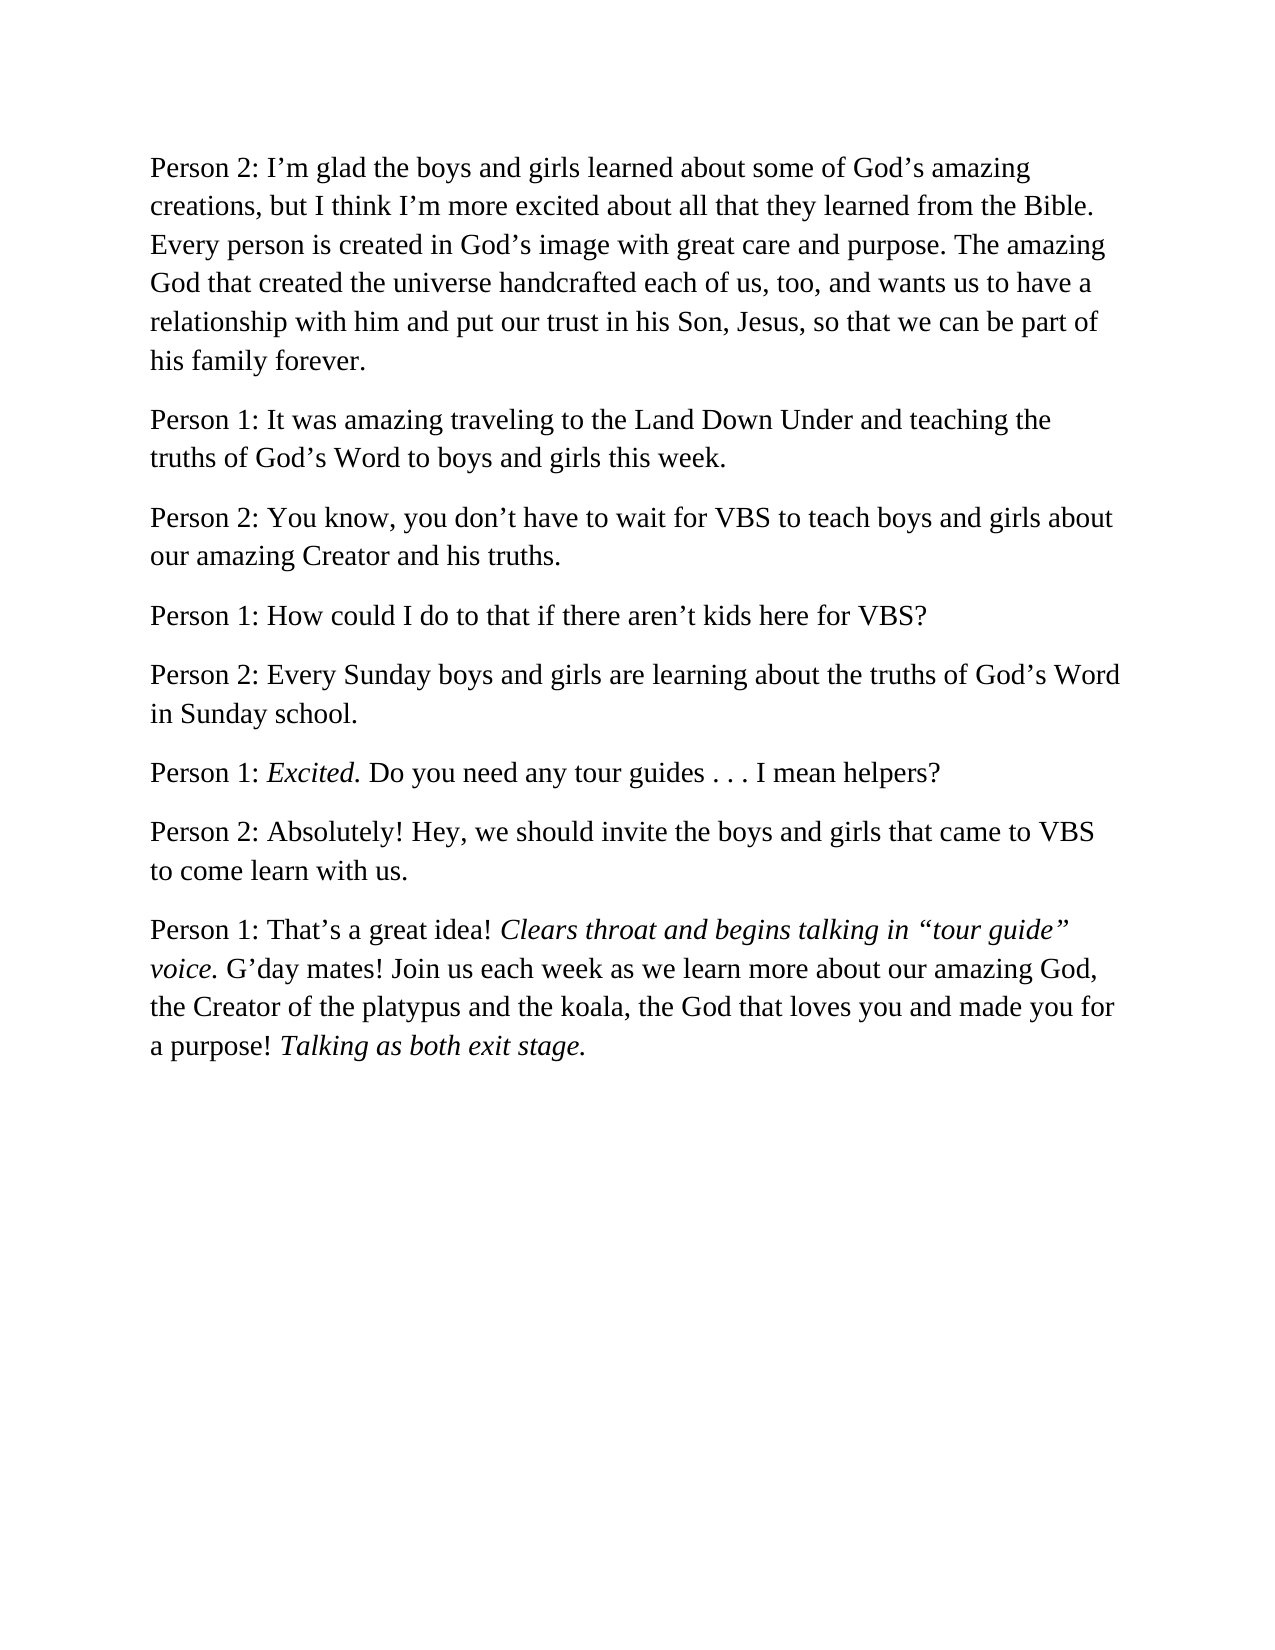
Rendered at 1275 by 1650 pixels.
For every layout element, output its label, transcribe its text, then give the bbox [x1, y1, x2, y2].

text Person 1: That’s a great idea! Clears throat and begins talking in “tour guide” voice. G’day mates! Join us each week as we learn more about our amazing God, the Creator of the platypus and the koala, the God that loves you and made you for a purpose! Talking as both exit stage. [150, 912, 1125, 1062]
text Person 2: You know, you don’t have to wait for VBS to teach boys and girls about our amazing Creator and his truths. [150, 500, 1125, 572]
text Person 1: How could I do to that if there aren’t kids here for VBS? [150, 598, 1125, 631]
text Person 1: It was amazing traveling to the Land Down Under and teaching the truths of God’s Word to boys and girls this week. [150, 402, 1125, 474]
text Person 2: Absolutely! Hey, we should invite the boys and girls that came to VBS to come learn with us. [150, 814, 1125, 887]
text Person 2: I’m glad the boys and girls learned about some of God’s amazing creations, but I think I’m more excited about all that they learned from the Bible. Every person is created in God’s image with great care and purpose. The amazing God that created the universe handcrafted each of us, too, and wants us to have a relationship with him and put our trust in his Son, Jesus, so that we can be part of his family forever. [150, 150, 1125, 376]
text Person 1: Excited. Do you need any tour guides . . . I mean helpers? [150, 755, 1125, 789]
text Person 2: Every Sunday boys and girls are learning about the truths of God’s Word in Sunday school. [150, 657, 1125, 729]
